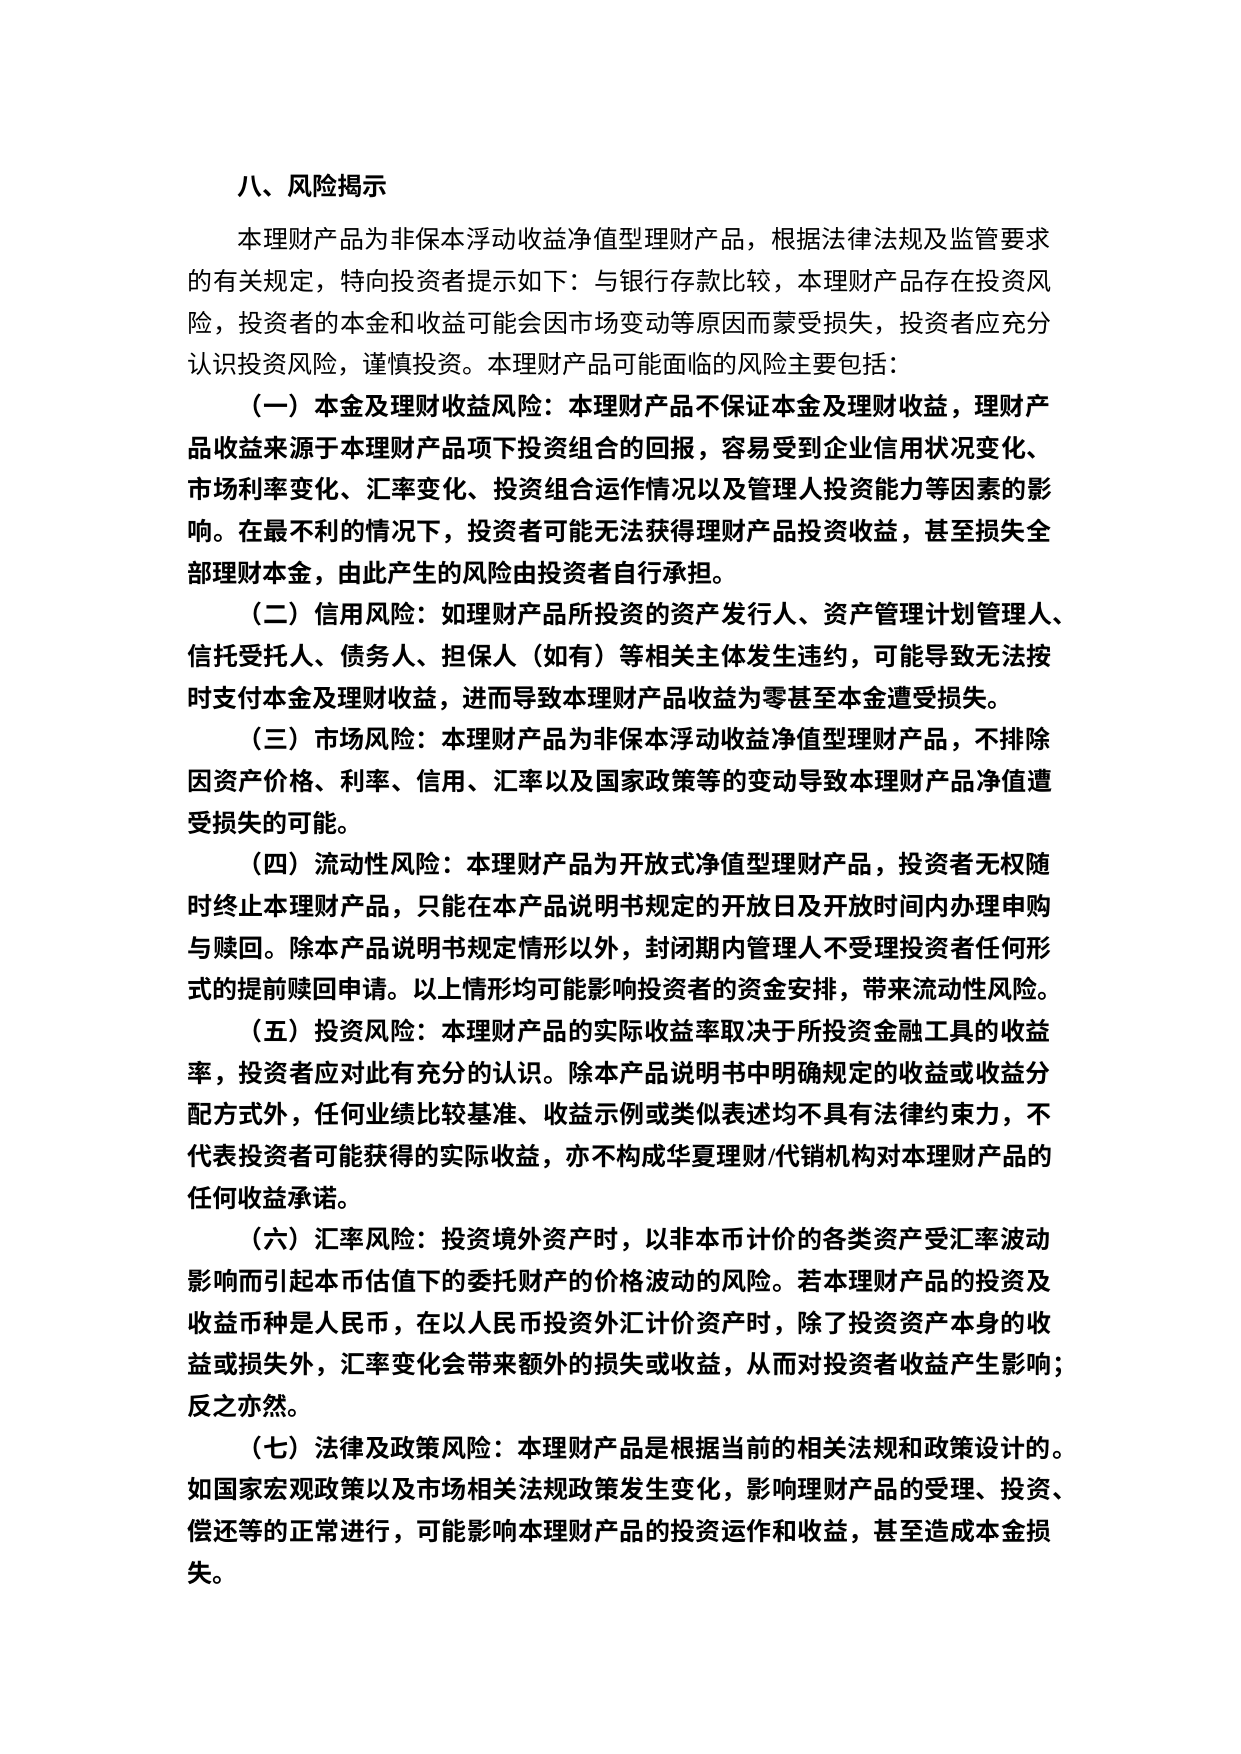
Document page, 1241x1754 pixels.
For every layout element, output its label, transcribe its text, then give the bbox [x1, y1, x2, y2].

text （二）信用风险：如理财产品所投资的资产发行人、资产管理计划管理人、信托受托人、债务人、担保人（如有）等相关主体发生违约，可能导致无法按时支付本金及理财收益，进而导致本理财产品收益为零甚至本金遭受损失。 [187, 595, 1053, 714]
text （七）法律及政策风险：本理财产品是根据当前的相关法规和政策设计的。如国家宏观政策以及市场相关法规政策发生变化，影响理财产品的受理、投资、偿还等的正常进行，可能影响本理财产品的投资运作和收益，甚至造成本金损失。 [187, 1428, 1053, 1589]
text （五）投资风险：本理财产品的实际收益率取决于所投资金融工具的收益率，投资者应对此有充分的认识。除本产品说明书中明确规定的收益或收益分配方式外，任何业绩比较基准、收益示例或类似表述均不具有法律约束力，不代表投资者可能获得的实际收益，亦不构成华夏理财/代销机构对本理财产品的任何收益承诺。 [187, 1012, 1053, 1214]
text 八、风险揭示 [187, 162, 1053, 204]
text （六）汇率风险：投资境外资产时，以非本币计价的各类资产受汇率波动影响而引起本币估值下的委托财产的价格波动的风险。若本理财产品的投资及收益币种是人民币，在以人民币投资外汇计价资产时，除了投资资产本身的收益或损失外，汇率变化会带来额外的损失或收益，从而对投资者收益产生影响；反之亦然。 [187, 1220, 1053, 1423]
text （一）本金及理财收益风险：本理财产品不保证本金及理财收益，理财产品收益来源于本理财产品项下投资组合的回报，容易受到企业信用状况变化、市场利率变化、汇率变化、投资组合运作情况以及管理人投资能力等因素的影响。在最不利的情况下，投资者可能无法获得理财产品投资收益，甚至损失全部理财本金，由此产生的风险由投资者自行承担。 [187, 387, 1053, 589]
text 本理财产品为非保本浮动收益净值型理财产品，根据法律法规及监管要求的有关规定，特向投资者提示如下：与银行存款比较，本理财产品存在投资风险，投资者的本金和收益可能会因市场变动等原因而蒙受损失，投资者应充分认识投资风险，谨慎投资。本理财产品可能面临的风险主要包括： [187, 220, 1053, 381]
text （三）市场风险：本理财产品为非保本浮动收益净值型理财产品，不排除因资产价格、利率、信用、汇率以及国家政策等的变动导致本理财产品净值遭受损失的可能。 [187, 720, 1053, 839]
text （四）流动性风险：本理财产品为开放式净值型理财产品，投资者无权随时终止本理财产品，只能在本产品说明书规定的开放日及开放时间内办理申购与赎回。除本产品说明书规定情形以外，封闭期内管理人不受理投资者任何形式的提前赎回申请。以上情形均可能影响投资者的资金安排，带来流动性风险。 [187, 845, 1053, 1006]
